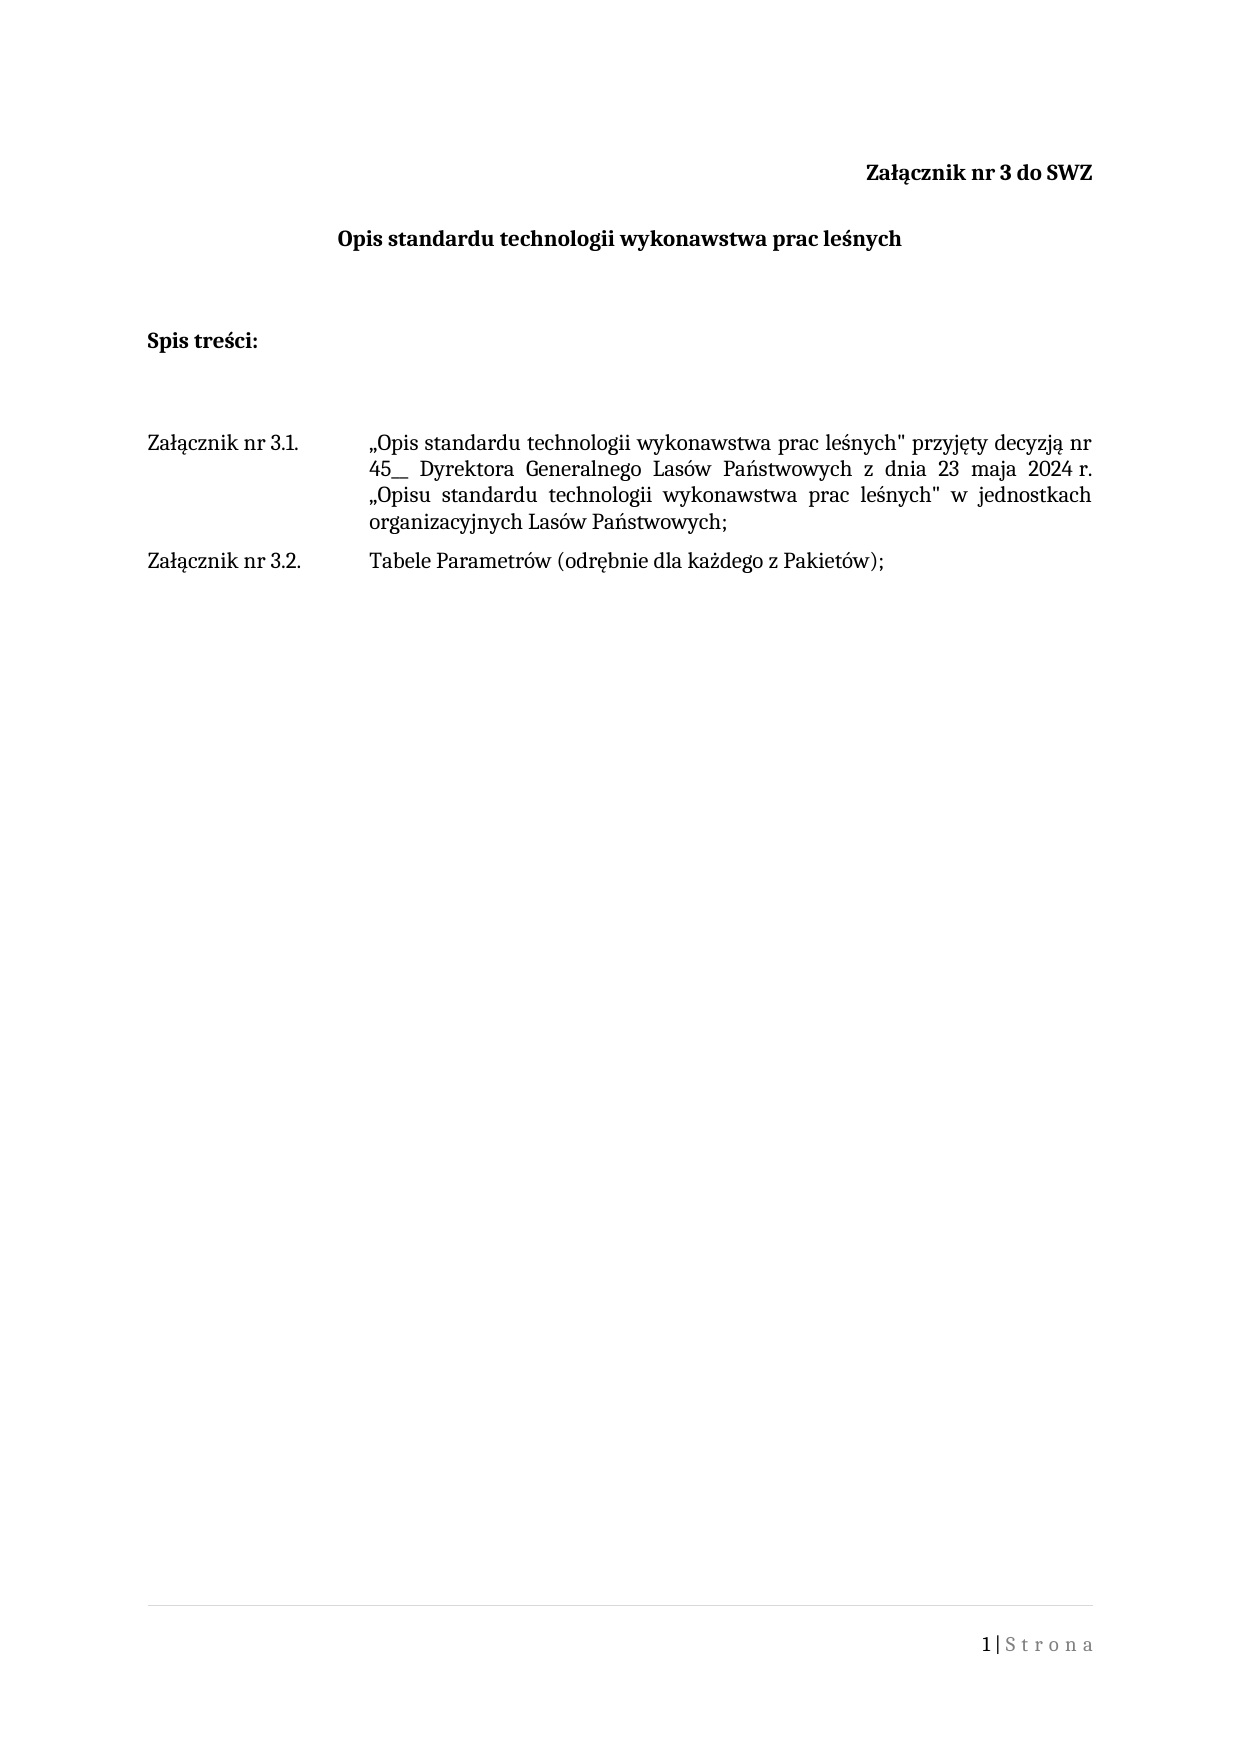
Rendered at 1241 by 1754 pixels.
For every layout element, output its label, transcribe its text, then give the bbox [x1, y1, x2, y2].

text Załącznik nr 3 do SWZ [148, 160, 1093, 186]
text Załącznik nr 3.1. „Opis standardu technologii wykonawstwa prac leśnych" przyjęty decyzją nr 45__ Dyrektora Generalnego Lasów Państwowych z dnia 23 maja 2024 r. „Opisu standardu technologii wykonawstwa prac leśnych" w jednostkach organizacyjnych Lasów Państwowych; [148, 429, 1093, 535]
text Załącznik nr 3.2. Tabele Parametrów (odrębnie dla każdego z Pakietów); [148, 547, 1093, 574]
text Spis treści: [148, 327, 1093, 354]
text Opis standardu technologii wykonawstwa prac leśnych [148, 225, 1093, 252]
